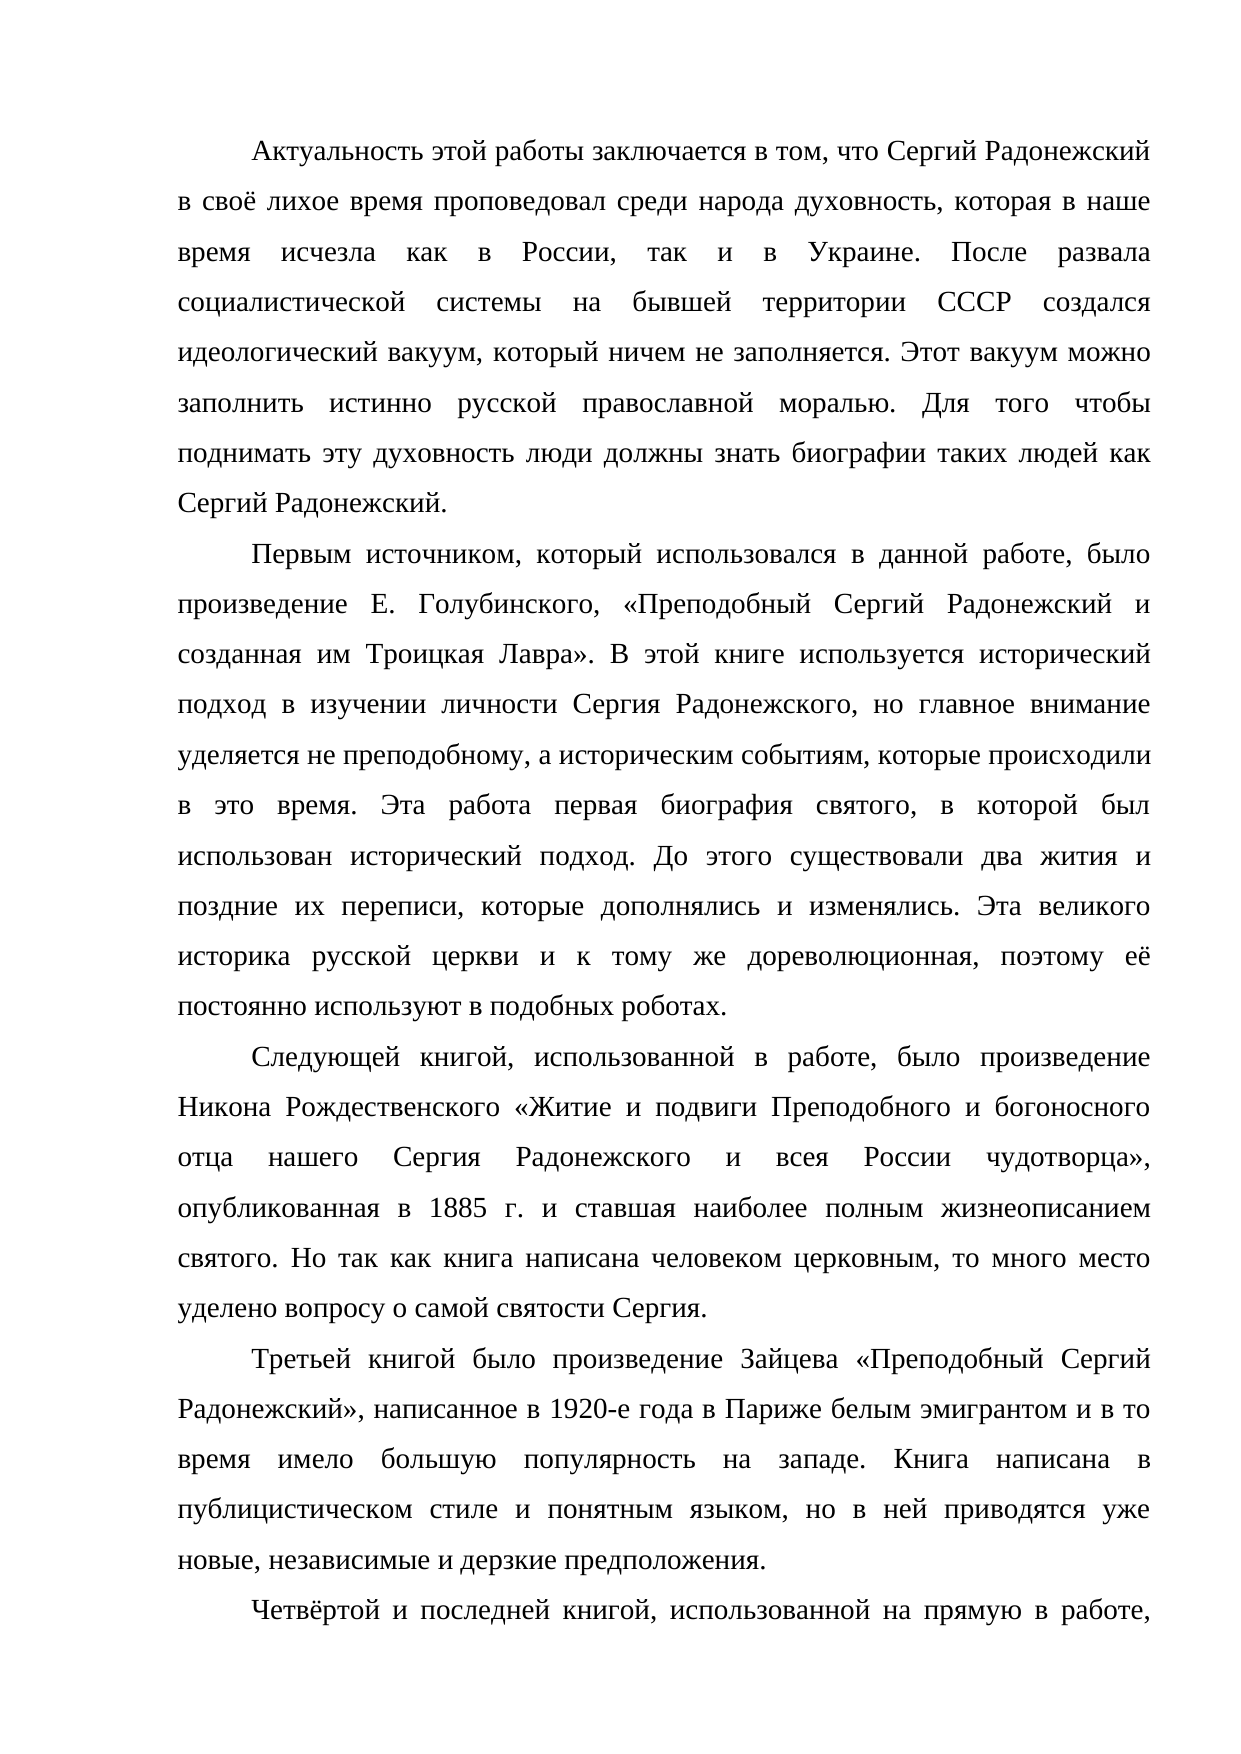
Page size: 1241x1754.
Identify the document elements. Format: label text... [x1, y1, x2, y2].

text Следующей книгой, использованной в работе, было произведение Никона Рождественского «Житие и подвиги Преподобного и богоносного отца нашего Сергия Радонежского и всея России чудотворца», опубликованная в 1885 г. и ставшая наиболее полным жизнеописанием святого. Но так как книга написана человеком церковным, то много место уделено вопросу о самой святости Сергия. [177, 1039, 1152, 1324]
text Первым источником, который использовался в данной работе, было произведение Е. Голубинского, «Преподобный Сергий Радонежский и созданная им Троицкая Лавра». В этой книге используется исторический подход в изучении личности Сергия Радонежского, но главное внимание уделяется не преподобному, а историческим событиям, которые происходили в это время. Эта работа первая биография святого, в которой был использован исторический подход. До этого существовали два жития и поздние их переписи, которые дополнялись и изменялись. Эта великого историка русской церкви и к тому же дореволюционная, поэтому её постоянно используют в подобных роботах. [177, 536, 1152, 1022]
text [177, 1592, 1152, 1626]
text Третьей книгой было произведение Зайцева «Преподобный Сергий Радонежский», написанное в 1920-е года в Париже белым эмигрантом и в то время имело большую популярность на западе. Книга написана в публицистическом стиле и понятным языком, но в ней приводятся уже новые, независимые и дерзкие предположения. [177, 1341, 1152, 1576]
text Актуальность этой работы заключается в том, что Сергий Радонежский в своё лихое время проповедовал среди народа духовность, которая в наше время исчезла как в России, так и в Украине. После развала социалистической системы на бывшей территории СССР создался идеологический вакуум, который ничем не заполняется. Этот вакуум можно заполнить истинно русской православной моралью. Для того чтобы поднимать эту духовность люди должны знать биографии таких людей как Сергий Радонежский. [177, 133, 1152, 519]
